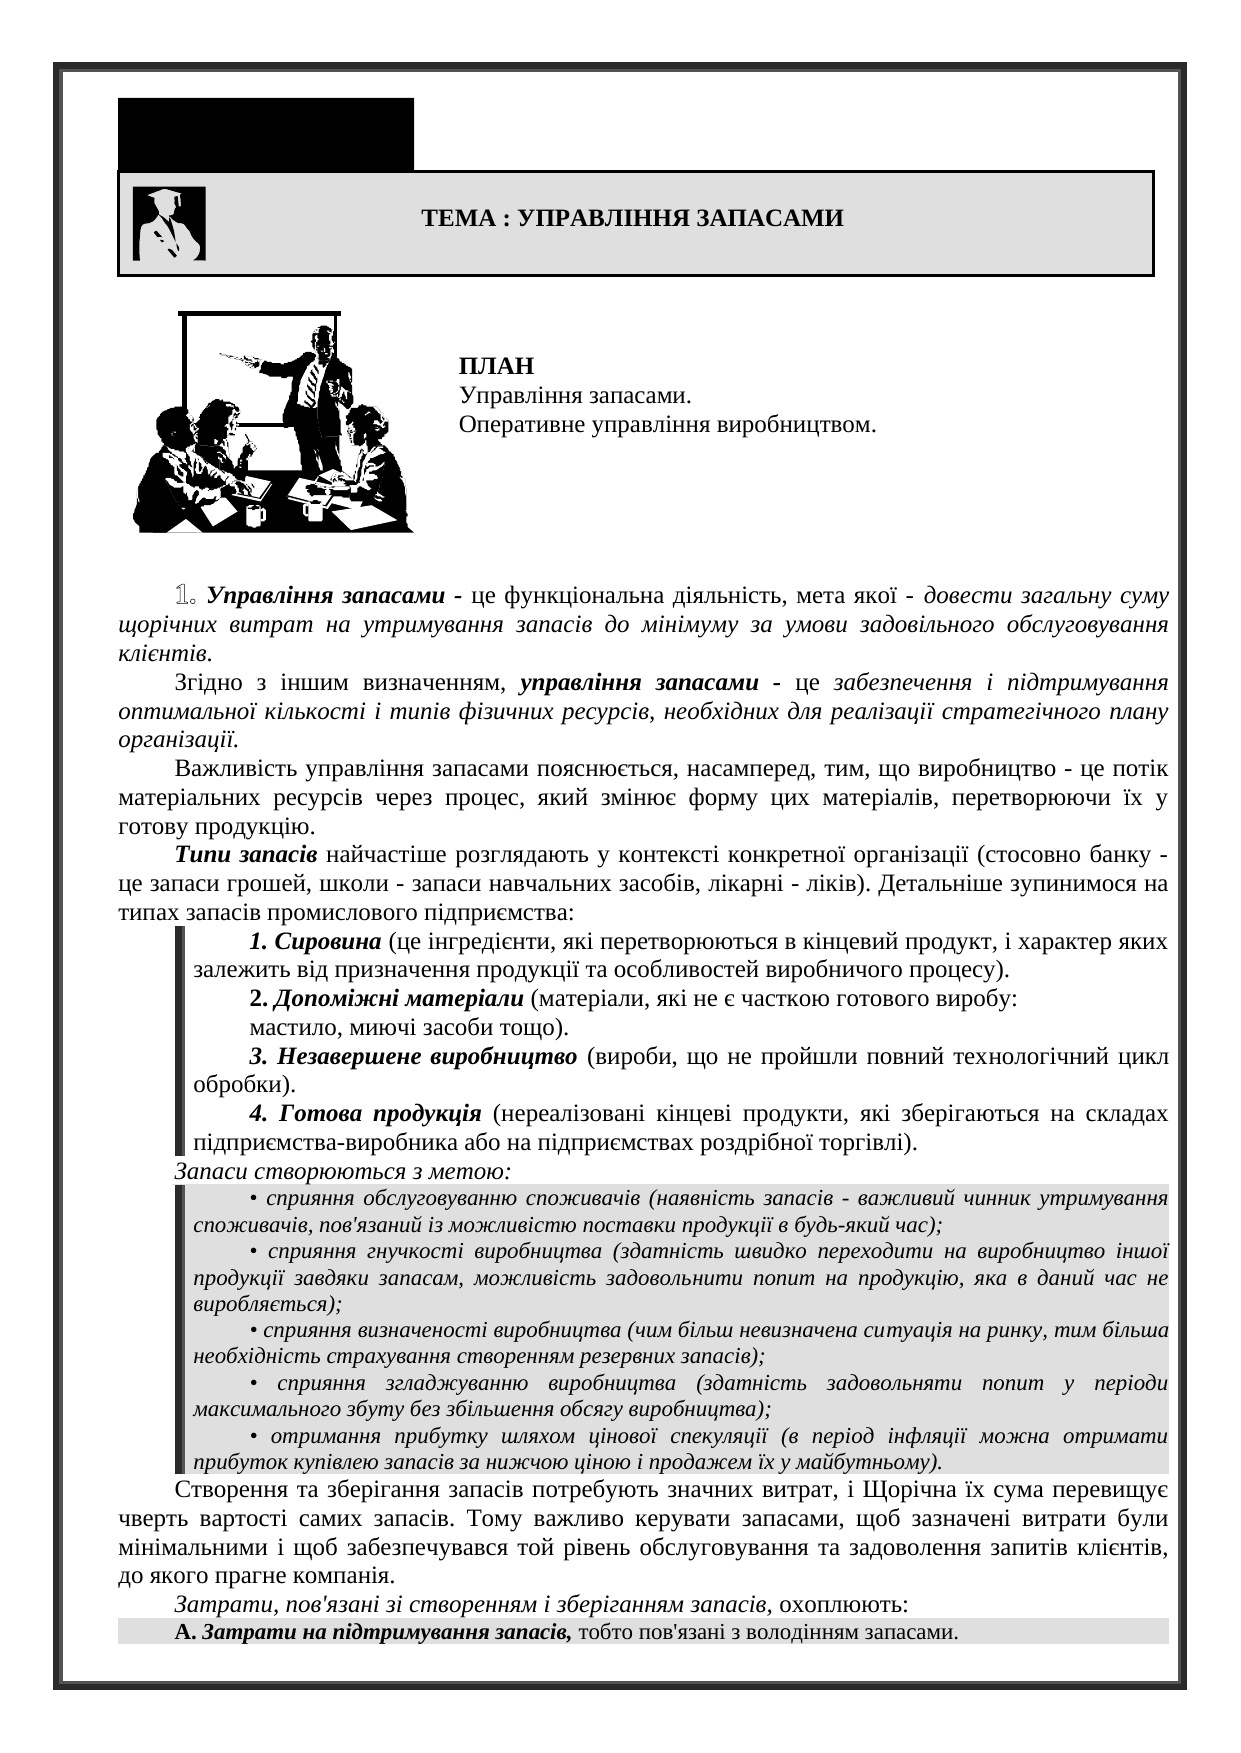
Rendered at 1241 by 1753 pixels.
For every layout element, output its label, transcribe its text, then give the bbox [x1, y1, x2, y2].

text Типи запасів найчастіше розглядають у контексті конкретної організації (стосовно банку - це запаси грошей, школи - запаси навчальних засобів, лікарні - ліків). Детальніше зупинимося на типах запасів промислового підприємства: [118, 839, 1169, 926]
text • отримання прибутку шляхом цінової спекуляції (в період інфляції можна отримати прибуток купівлею запасів за нижчою ціною і продажем їх у майбутньому). [185, 1422, 1169, 1474]
text мастило, миючі засоби тощо). [185, 1012, 1169, 1041]
text 3. Незавершене виробництво (вироби, що не пройшли повний технологічний цикл обробки). [185, 1041, 1169, 1098]
text • сприяння обслуговуванню споживачів (наявність запасів - важливий чинник утримування споживачів, пов'язаний із можливістю поставки продукції в будь-який час); [172, 1184, 1169, 1237]
text • сприяння гнучкості виробництва (здатність швидко переходити на виробництво іншої продукції завдяки запасам, можливість задовольнити попит на продукцію, яка в даний час не виробляється); [185, 1237, 1169, 1316]
text 1. Управління запасами - це функціональна діяльність, мета якої - довести загальну суму щорічних витрат на утримування запасів до мінімуму за умови задовільного обслуговування клієнтів. [118, 576, 1169, 667]
text Запаси створюються з метою: [118, 1156, 1169, 1184]
text • сприяння згладжуванню виробництва (здатність задовольняти попит у періоди максимального збуту без збільшення обсягу виробництва); [185, 1369, 1169, 1422]
text А. Затрати на підтримування запасів, тобто пов'язані з володінням запасами. [118, 1618, 1169, 1644]
text 4. Готова продукція (нереалізовані кінцеві продукти, які зберігаються на складах підприємства-виробника або на підприємствах роздрібної торгівлі). [185, 1098, 1169, 1156]
text Важливість управління запасами пояснюється, насамперед, тим, що виробництво - це потік матеріальних ресурсів через процес, який змінює форму цих матеріалів, перетворюючи їх у готову продукцію. [118, 753, 1169, 839]
text Затрати, пов'язані зі створенням і зберіганням запасів, охоплюють: [118, 1589, 1169, 1618]
text Створення та зберігання запасів потребують значних витрат, і Щорічна їх сума перевищує чверть вартості самих запасів. Тому важливо керувати запасами, щоб зазначені витрати були мінімальними і щоб забезпечувався той рівень обслуговування та задоволення запитів клієнтів, до якого прагне компанія. [118, 1474, 1169, 1589]
text 1. Сировина (це інгредієнти, які перетворюються в кінцевий продукт, і характер яких залежить від призначення продукції та особливостей виробничого процесу). [185, 926, 1169, 983]
text 2. Допоміжні матеріали (матеріали, які не є часткою готового виробу: [185, 983, 1169, 1012]
text • сприяння визначеності виробництва (чим більш невизначена ситуація на ринку, тим більша необхідність страхування створенням резервних запасів); [185, 1316, 1169, 1369]
text Згідно з іншим визначенням, управління запасами - це забезпечення і підтримування оптимальної кількості і типів фізичних ресурсів, необхідних для реалізації стратегічного плану організації. [118, 667, 1169, 753]
